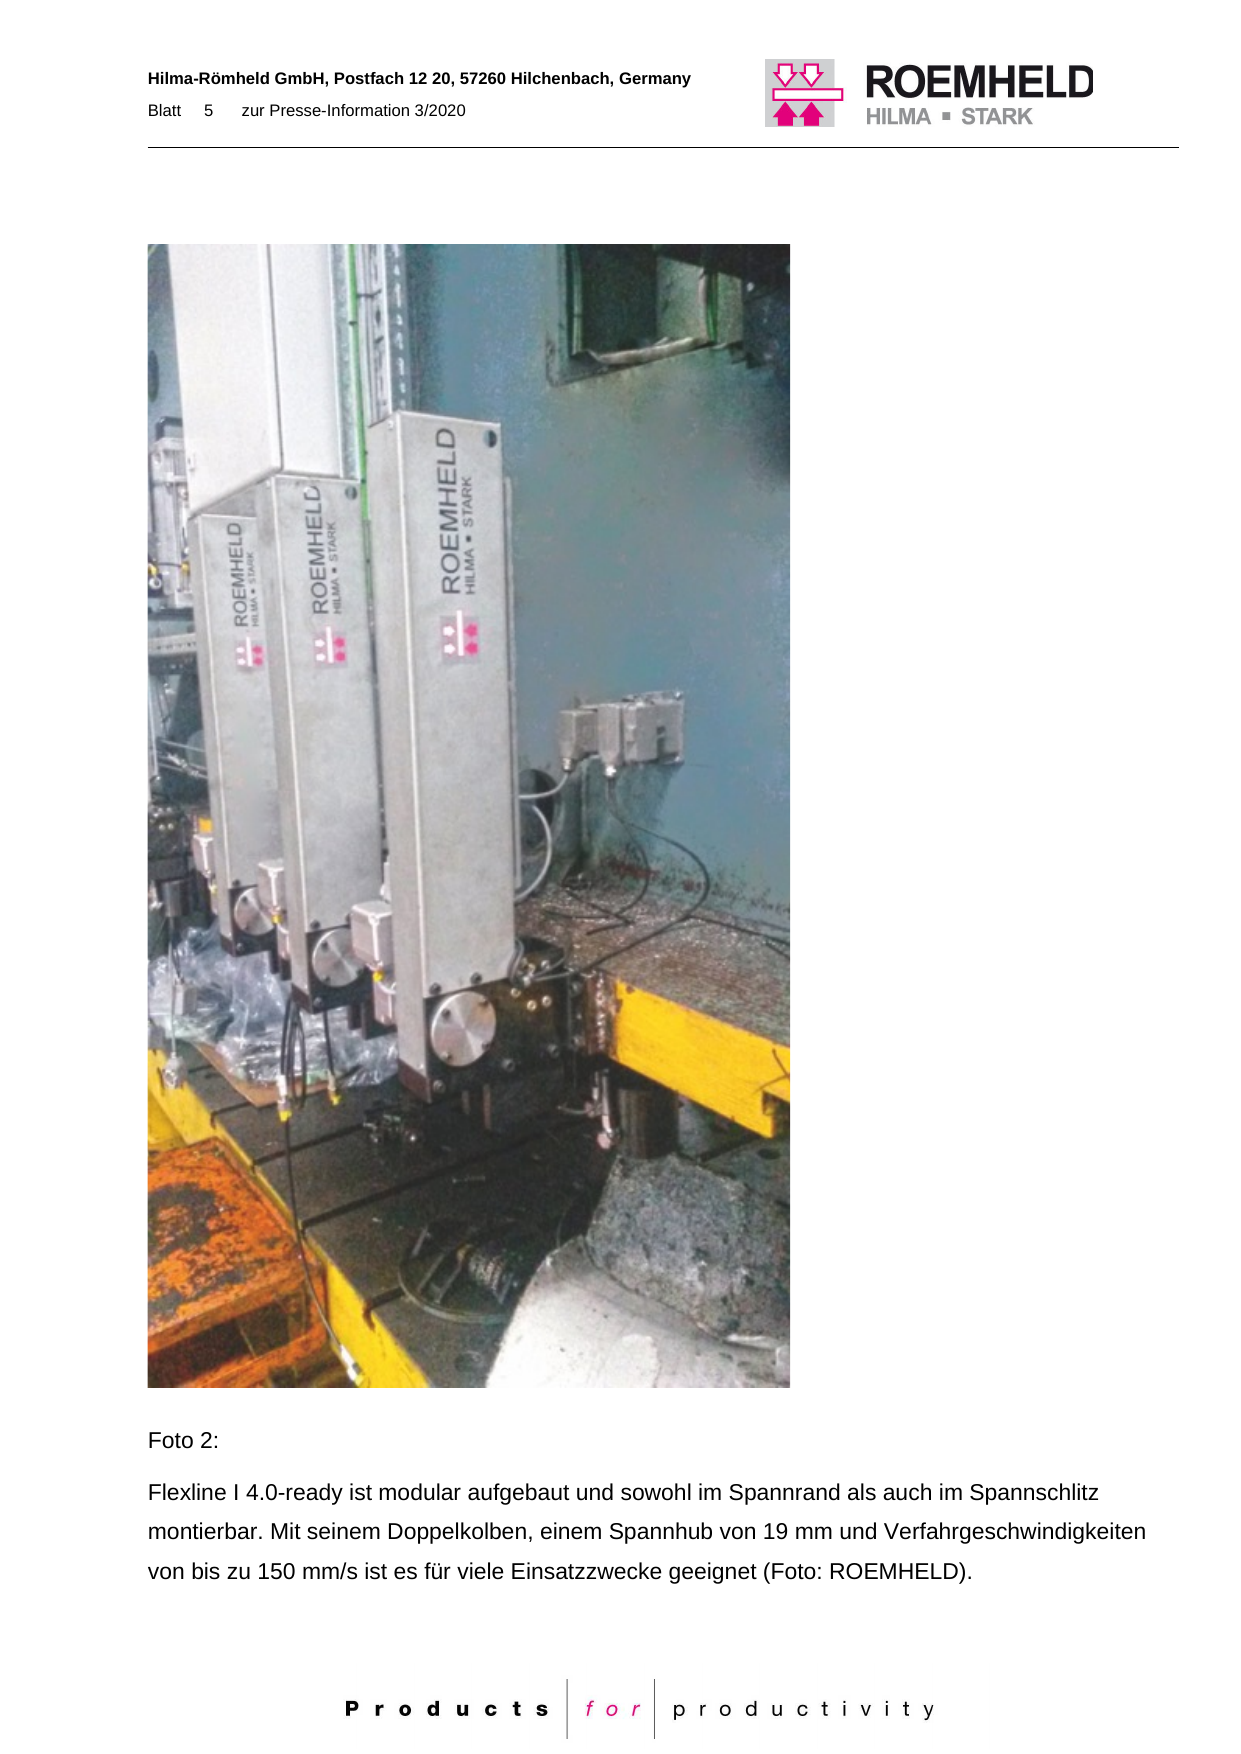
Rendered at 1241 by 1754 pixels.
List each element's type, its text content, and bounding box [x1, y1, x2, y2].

picture [763, 59, 1093, 126]
picture [147, 244, 791, 1388]
picture [299, 1663, 990, 1749]
text Flexline I 4.0-ready ist modular aufgebaut und sowohl im Spannrand als auch im Spannschlitz montierbar. Mit seinem Doppelkolben, einem Spannhub von 19 mm und Verfahrgeschwindigkeiten von bis zu 150 mm/s ist es für viele Einsatzzwecke geeignet (Foto: ROEMHELD). [148, 1479, 1162, 1584]
text Foto 2: [148, 1427, 1162, 1453]
